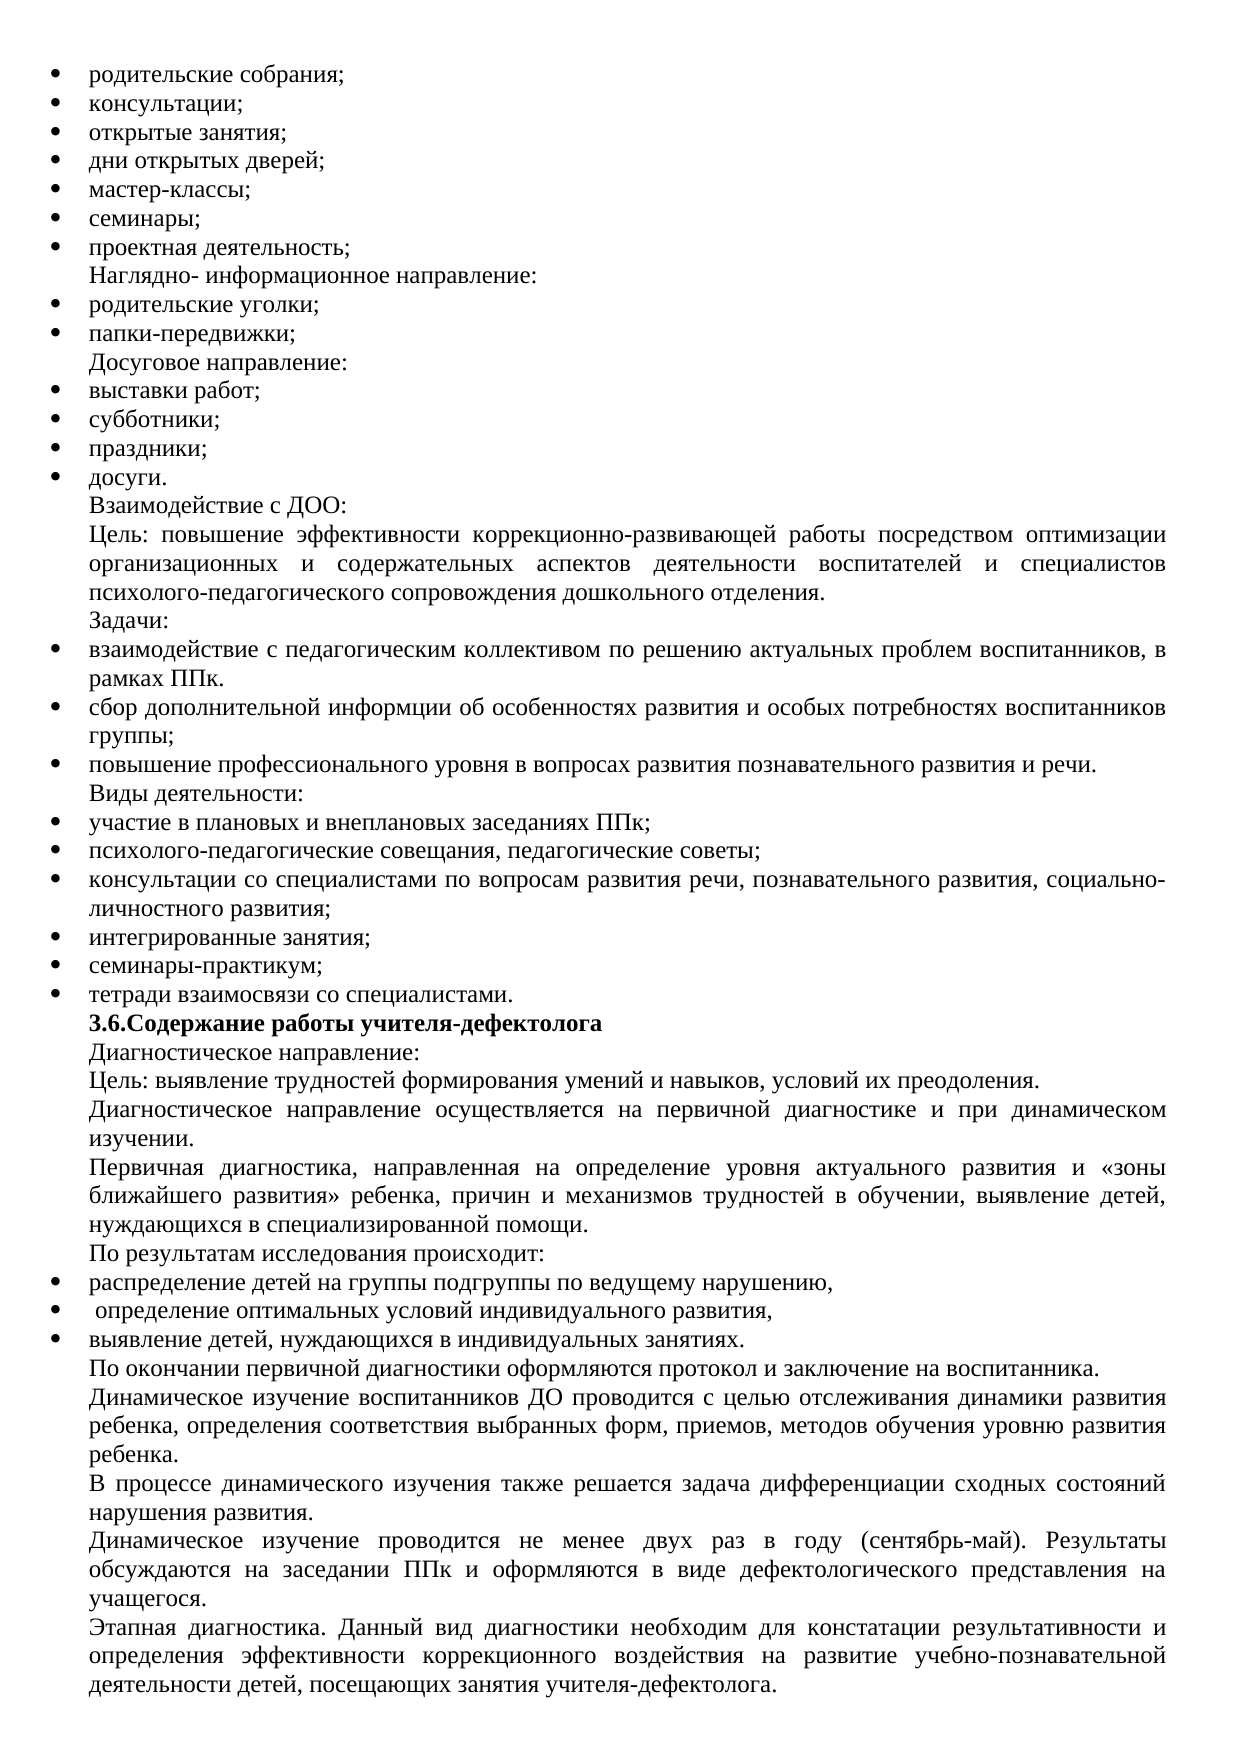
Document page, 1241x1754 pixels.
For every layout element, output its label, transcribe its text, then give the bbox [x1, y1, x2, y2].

list семинары; [51, 203, 1167, 232]
list повышение профессионального уровня в вопросах развития познавательного развития и речи. [51, 749, 1167, 778]
text Виды деятельности: [89, 778, 1167, 807]
text Цель: выявление трудностей формирования умений и навыков, условий их преодоления. [89, 1065, 1167, 1094]
list взаимодействие с педагогическим коллективом по решению актуальных проблем воспитанников, в рамках ППк. [51, 634, 1167, 692]
list открытые занятия; [51, 117, 1167, 145]
list папки-передвижки; [51, 318, 1167, 347]
text Наглядно- информационное направление: [89, 260, 1167, 289]
list выявление детей, нуждающихся в индивидуальных занятиях. [51, 1324, 1167, 1353]
text Цель: повышение эффективности коррекционно-развивающей работы посредством оптимизации организационных и содержательных аспектов деятельности воспитателей и специалистов психолого-педагогического сопровождения дошкольного отделения. [89, 519, 1167, 605]
text 3.6.Содержание работы учителя-дефектолога [89, 1008, 1167, 1037]
list семинары-практикум; [51, 950, 1167, 979]
list родительские собрания; [51, 59, 1167, 88]
list мастер-классы; [51, 174, 1167, 203]
list родительские уголки; [51, 289, 1167, 318]
text Динамическое изучение проводится не менее двух раз в году (сентябрь-май). Результаты обсуждаются на заседании ППк и оформляются в виде дефектологического представления на учащегося. [89, 1525, 1167, 1612]
list интегрированные занятия; [51, 922, 1167, 950]
list дни открытых дверей; [51, 145, 1167, 174]
text Задачи: [89, 605, 1167, 634]
list консультации; [51, 88, 1167, 117]
text Динамическое изучение воспитанников ДО проводится с целью отслеживания динамики развития ребенка, определения соответствия выбранных форм, приемов, методов обучения уровню развития ребенка. [89, 1382, 1167, 1468]
text Этапная диагностика. Данный вид диагностики необходим для констатации результативности и определения эффективности коррекционного воздействия на развитие учебно-познавательной деятельности детей, посещающих занятия учителя-дефектолога. [89, 1612, 1167, 1698]
list субботники; [51, 404, 1167, 433]
text В процессе динамического изучения также решается задача дифференциации сходных состояний нарушения развития. [89, 1468, 1167, 1525]
text По результатам исследования происходит: [89, 1238, 1167, 1267]
list консультации со специалистами по вопросам развития речи, познавательного развития, социально-личностного развития; [51, 864, 1167, 922]
list участие в плановых и внеплановых заседаниях ППк; [51, 807, 1167, 835]
list распределение детей на группы подгруппы по ведущему нарушению, [51, 1267, 1167, 1295]
text Диагностическое направление: [89, 1037, 1167, 1065]
list сбор дополнительной информции об особенностях развития и особых потребностях воспитанников группы; [51, 692, 1167, 749]
text Досуговое направление: [89, 347, 1167, 375]
text Первичная диагностика, направленная на определение уровня актуального развития и «зоны ближайшего развития» ребенка, причин и механизмов трудностей в обучении, выявление детей, нуждающихся в специализированной помощи. [89, 1152, 1167, 1238]
list психолого-педагогические совещания, педагогические советы; [51, 835, 1167, 864]
text По окончании первичной диагностики оформляются протокол и заключение на воспитанника. [89, 1353, 1167, 1382]
list определение оптимальных условий индивидуального развития, [51, 1295, 1167, 1324]
list праздники; [51, 433, 1167, 462]
list проектная деятельность; [51, 232, 1167, 260]
list выставки работ; [51, 375, 1167, 404]
list тетради взаимосвязи со специалистами. [51, 979, 1167, 1008]
text Взаимодействие с ДОО: [89, 490, 1167, 519]
text Диагностическое направление осуществляется на первичной диагностике и при динамическом изучении. [89, 1094, 1167, 1152]
list досуги. [51, 462, 1167, 490]
